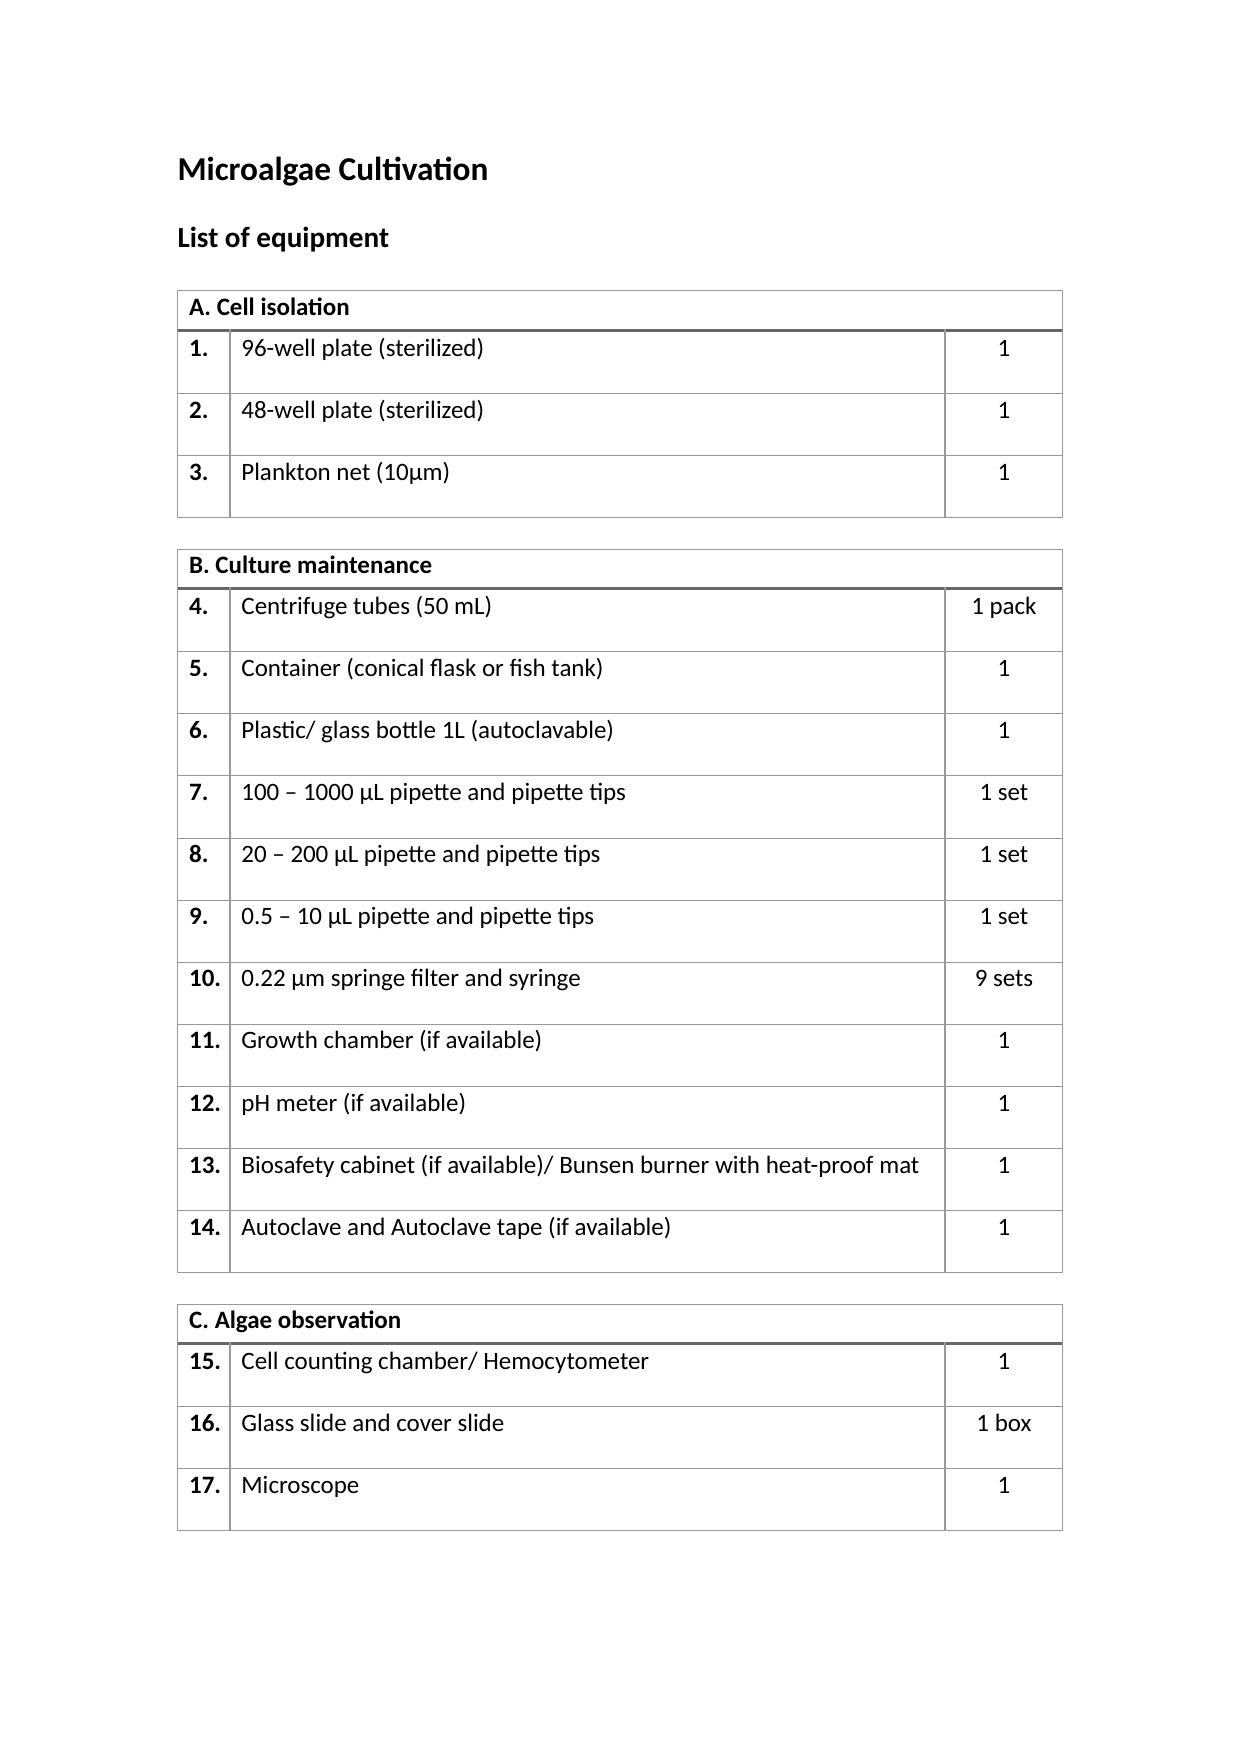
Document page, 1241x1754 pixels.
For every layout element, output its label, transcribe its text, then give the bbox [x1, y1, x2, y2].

table_cell 1 [946, 394, 1062, 455]
table_cell 1 [946, 456, 1062, 517]
table_cell Microscope [231, 1469, 944, 1530]
table_cell 0.22 µm springe filter and syringe [231, 963, 944, 1024]
table_cell 1 box [946, 1407, 1062, 1468]
table_header C. Algae observation [178, 1305, 1062, 1342]
table_cell 1 set [946, 901, 1062, 962]
table_cell 1 [946, 1211, 1062, 1272]
table_cell 1 pack [946, 590, 1062, 651]
table_cell [178, 1025, 229, 1086]
table_cell [178, 901, 229, 962]
text List of equipment [177, 219, 1063, 254]
table_cell 100 – 1000 µL pipette and pipette tips [231, 776, 944, 837]
table_cell 1 [946, 714, 1062, 775]
table_cell [178, 1345, 229, 1406]
table_cell 1 [946, 1149, 1062, 1210]
table_cell 1 [946, 652, 1062, 713]
table_cell [178, 714, 229, 775]
table_cell Plankton net (10µm) [231, 456, 944, 517]
table_cell Biosafety cabinet (if available)/ Bunsen burner with heat-proof mat [231, 1149, 944, 1210]
table_cell [178, 1469, 229, 1530]
table_cell Glass slide and cover slide [231, 1407, 944, 1468]
table_cell 1 set [946, 839, 1062, 899]
table_cell 1 [946, 332, 1062, 393]
table_cell 1 [946, 1469, 1062, 1530]
table_cell [178, 590, 229, 651]
table_cell 1 [946, 1345, 1062, 1406]
table_cell Plastic/ glass bottle 1L (autoclavable) [231, 714, 944, 775]
table_cell [178, 394, 229, 455]
table_cell 1 [946, 1025, 1062, 1086]
table_cell [178, 1149, 229, 1210]
table_cell 20 – 200 µL pipette and pipette tips [231, 839, 944, 899]
table_cell [178, 456, 229, 517]
table_cell [178, 332, 229, 393]
table_cell 9 sets [946, 963, 1062, 1024]
table_cell Growth chamber (if available) [231, 1025, 944, 1086]
table_cell [178, 963, 229, 1024]
table_cell 1 set [946, 776, 1062, 837]
table_cell [178, 1087, 229, 1148]
table_cell 96-well plate (sterilized) [231, 332, 944, 393]
table_cell Autoclave and Autoclave tape (if available) [231, 1211, 944, 1272]
table_cell [178, 839, 229, 899]
table_cell [178, 652, 229, 713]
table_cell 48-well plate (sterilized) [231, 394, 944, 455]
table_cell 1 [946, 1087, 1062, 1148]
table_cell Cell counting chamber/ Hemocytometer [231, 1345, 944, 1406]
table_cell Container (conical flask or fish tank) [231, 652, 944, 713]
table_cell [178, 776, 229, 837]
table_cell pH meter (if available) [231, 1087, 944, 1148]
table_cell 0.5 – 10 µL pipette and pipette tips [231, 901, 944, 962]
table_header A. Cell isolation [178, 291, 1062, 329]
table_cell Centrifuge tubes (50 mL) [231, 590, 944, 651]
table_cell [178, 1211, 229, 1272]
table_header B. Culture maintenance [178, 550, 1062, 587]
table_cell [178, 1407, 229, 1468]
text Microalgae Cultivation [177, 148, 1063, 188]
